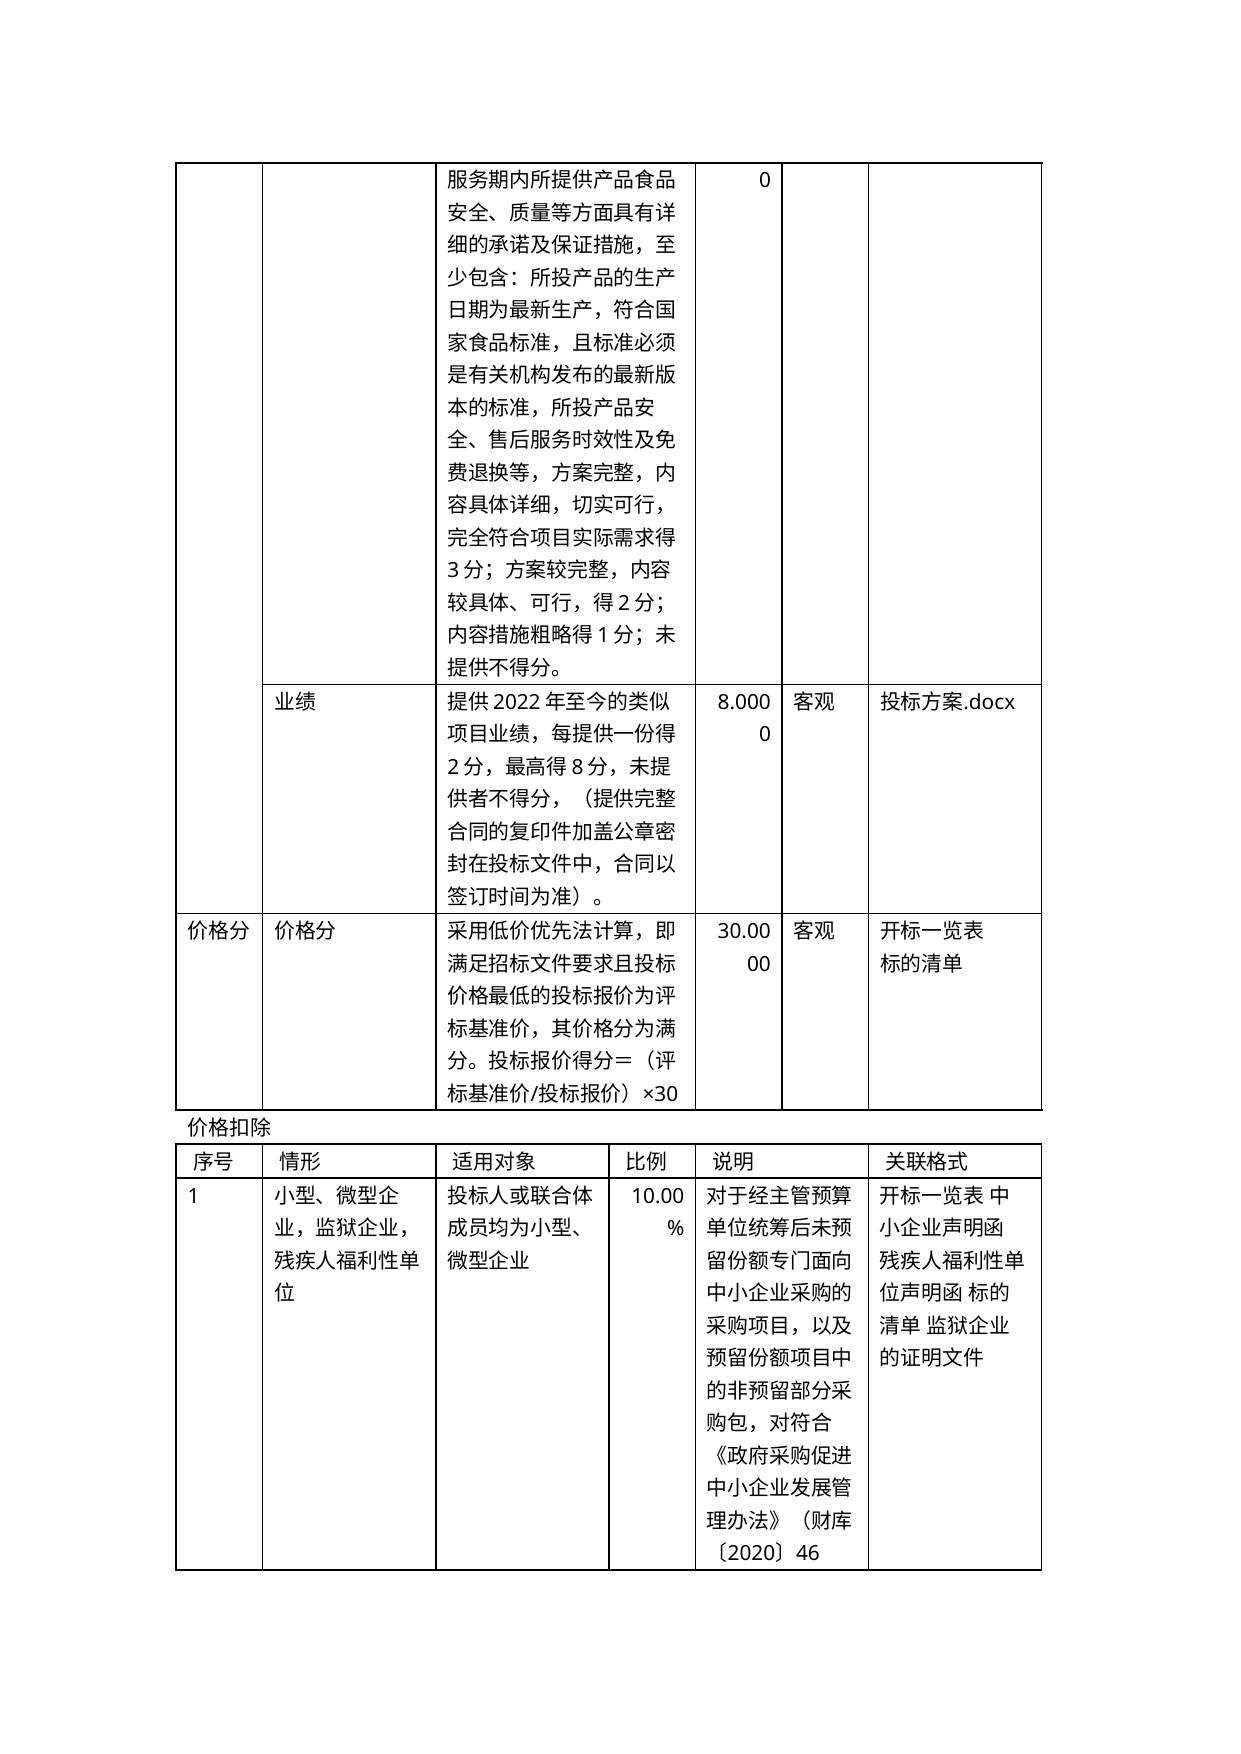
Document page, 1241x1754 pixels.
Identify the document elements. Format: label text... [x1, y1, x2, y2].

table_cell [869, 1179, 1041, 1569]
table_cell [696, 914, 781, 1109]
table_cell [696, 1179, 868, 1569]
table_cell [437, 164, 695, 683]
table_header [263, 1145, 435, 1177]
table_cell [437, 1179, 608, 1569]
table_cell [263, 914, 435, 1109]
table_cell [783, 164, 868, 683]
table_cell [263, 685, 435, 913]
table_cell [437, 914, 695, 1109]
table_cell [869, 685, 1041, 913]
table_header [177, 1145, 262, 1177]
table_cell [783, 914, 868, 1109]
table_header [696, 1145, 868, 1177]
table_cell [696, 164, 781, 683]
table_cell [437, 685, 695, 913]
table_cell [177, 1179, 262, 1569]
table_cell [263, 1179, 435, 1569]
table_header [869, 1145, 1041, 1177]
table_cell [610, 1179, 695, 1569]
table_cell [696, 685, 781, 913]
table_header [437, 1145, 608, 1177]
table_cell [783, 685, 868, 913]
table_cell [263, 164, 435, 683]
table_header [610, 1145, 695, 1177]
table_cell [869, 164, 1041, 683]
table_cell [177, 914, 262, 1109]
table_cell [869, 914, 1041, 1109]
text 价格扣除 [187, 1111, 1053, 1143]
